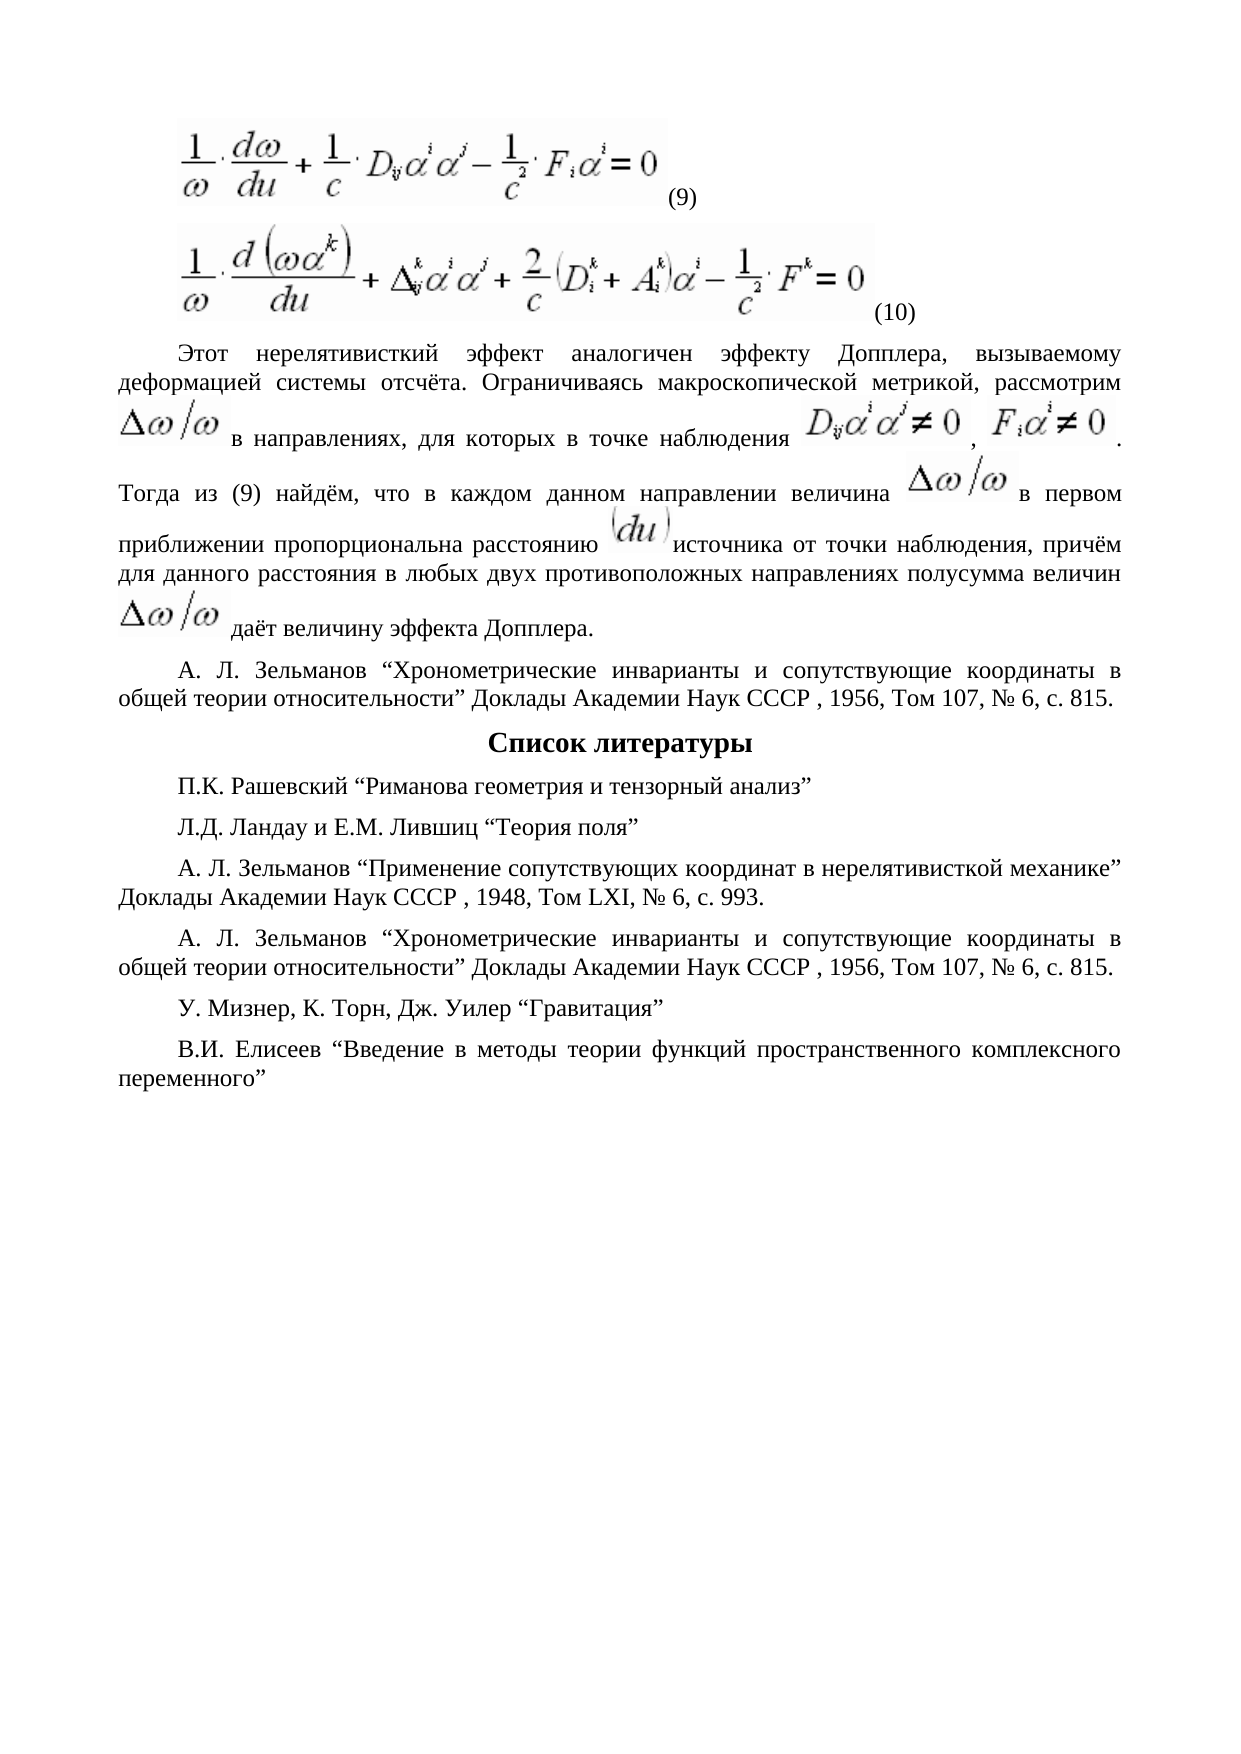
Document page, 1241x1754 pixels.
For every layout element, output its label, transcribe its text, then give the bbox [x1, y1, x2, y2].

text Список литературы [118, 725, 1122, 758]
text П.К. Рашевский “Риманова геометрия и тензорный анализ” [118, 771, 1122, 799]
text А. Л. Зельманов “Применение сопутствующих координат в нерелятивисткой механике” Доклады Академии Наук СССР , 1948, Том LXI, № 6, с. 993. [118, 853, 1122, 911]
picture [177, 223, 875, 321]
text А. Л. Зельманов “Хронометрические инварианты и сопутствующие координаты в общей теории относительности” Доклады Академии Наук СССР , 1956, Том 107, № 6, с. 815. [118, 923, 1122, 981]
picture [118, 395, 231, 446]
picture [906, 451, 1019, 502]
text А. Л. Зельманов “Хронометрические инварианты и сопутствующие координаты в общей теории относительности” Доклады Академии Наук СССР , 1956, Том 107, № 6, с. 815. [118, 655, 1122, 712]
picture [608, 506, 673, 553]
picture [801, 395, 971, 446]
text В.И. Елисеев “Введение в методы теории функций пространственного комплексного переменного” [118, 1034, 1122, 1092]
picture [118, 586, 231, 637]
text Этот нерелятивисткий эффект аналогичен эффекту Допплера, вызываемому деформацией системы отсчёта. Ограничиваясь макроскопической метрикой, рассмотрим в направлениях, для которых в точке наблюдения , . Тогда из (9) найдём, что в каждом данном направлении величина в первом приближении пропорциональна расстоянию источника от точки наблюдения, причём для данного расстояния в любых двух противоположных направлениях полусумма величин даёт величину эффекта Допплера. [118, 338, 1122, 642]
text У. Мизнер, К. Торн, Дж. Уилер “Гравитация” [118, 993, 1122, 1022]
picture [987, 395, 1116, 446]
text Л.Д. Ландау и Е.М. Лившиц “Теория поля” [118, 812, 1122, 841]
picture [177, 118, 668, 206]
